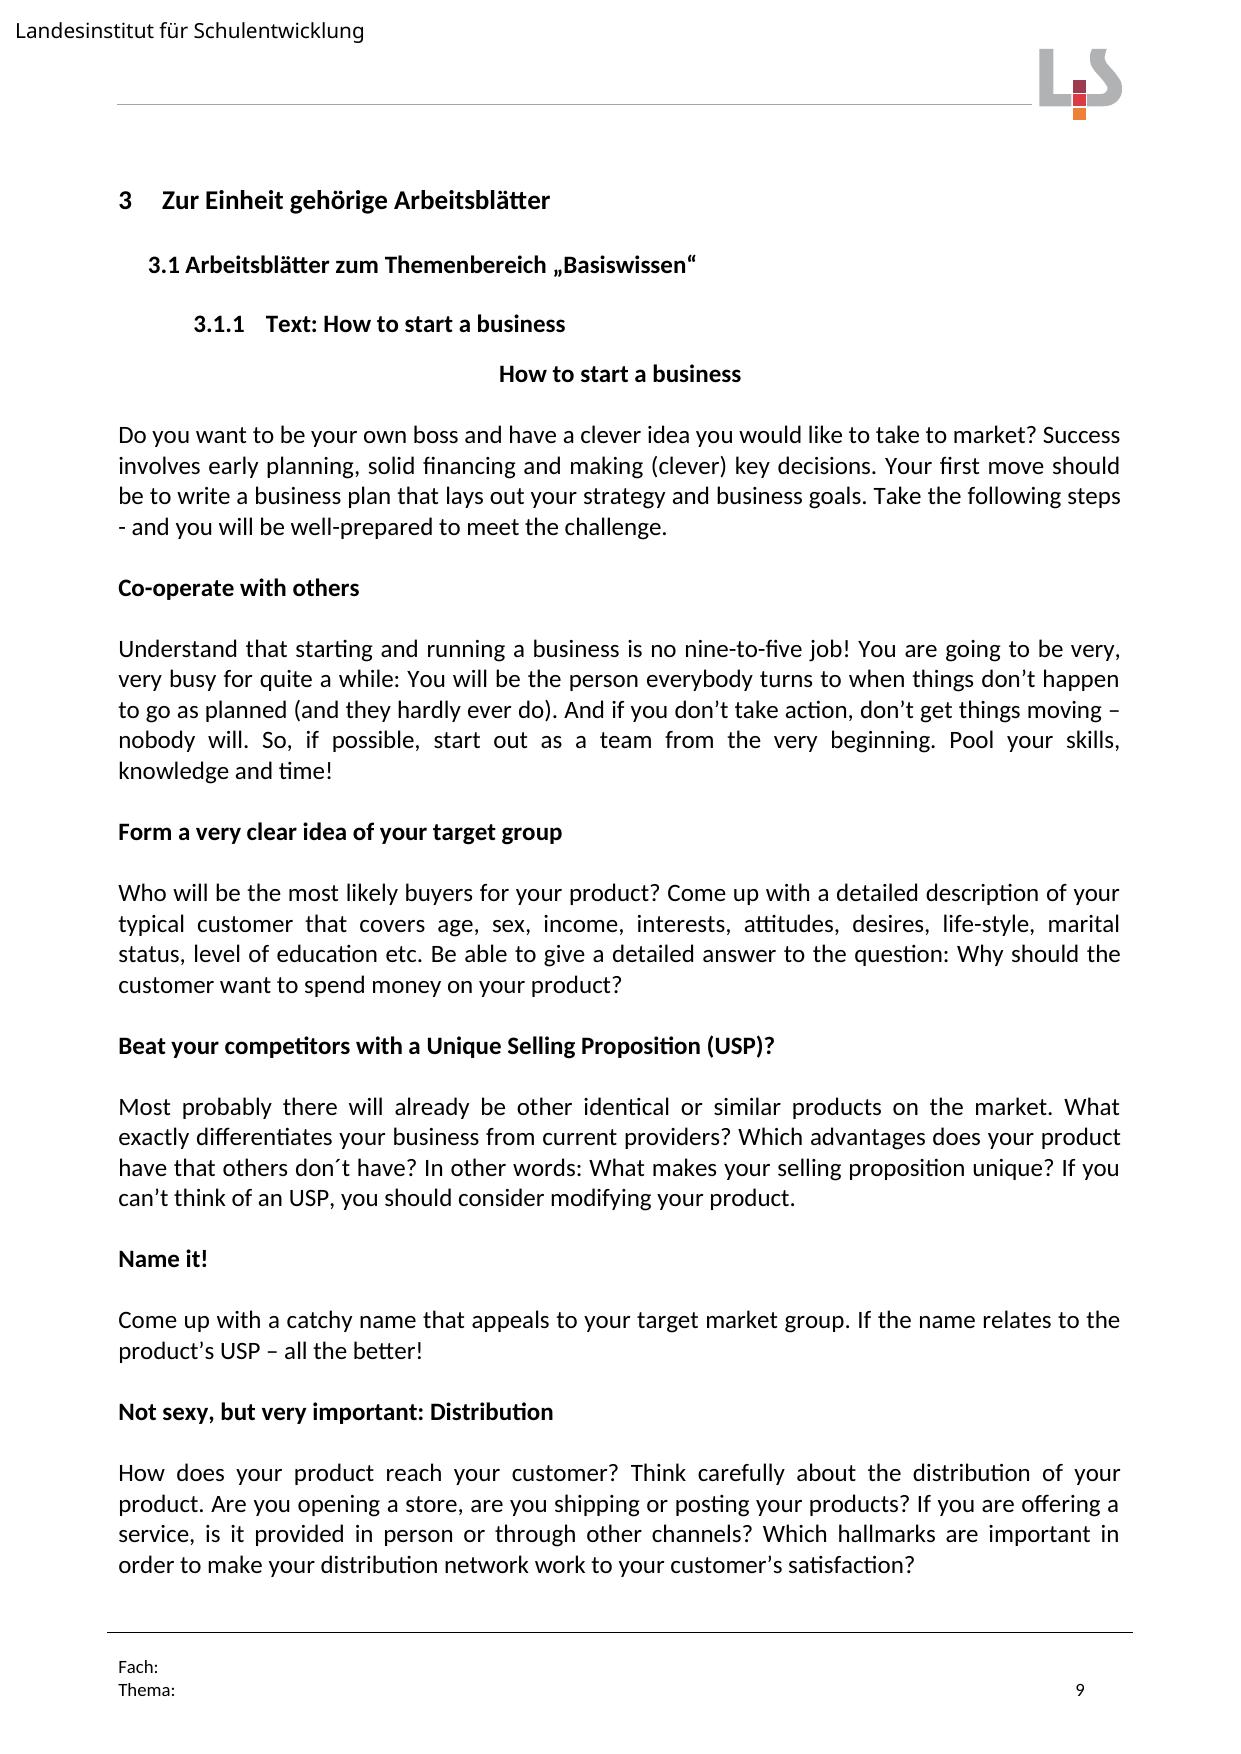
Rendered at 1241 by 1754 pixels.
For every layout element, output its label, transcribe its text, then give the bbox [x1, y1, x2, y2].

text Beat your competitors with a Unique Selling Proposition (USP)? [118, 1030, 1122, 1060]
subtitle Arbeitsblätter zum Themenbereich „Basiswissen“ [148, 241, 1122, 282]
subtitle Text: How to start a business [193, 300, 1122, 340]
text Come up with a catchy name that appeals to your target market group. If the name relates to the product’s USP – all the better! [118, 1304, 1122, 1366]
text Do you want to be your own boss and have a clever idea you would like to take to market? Success involves early planning, solid financing and making (clever) key decisions. Your first move should be to write a business plan that lays out your strategy and business goals. Take the following steps - and you will be well-prepared to meet the challenge. [118, 419, 1122, 542]
text Name it! [118, 1243, 1122, 1274]
text Who will be the most likely buyers for your product? Come up with a detailed description of your typical customer that covers age, sex, income, interests, attitudes, desires, life-style, marital status, level of education etc. Be able to give a detailed answer to the question: Why should the customer want to spend money on your product? [118, 877, 1122, 999]
text Form a very clear idea of your target group [118, 816, 1122, 847]
text How does your product reach your customer? Think carefully about the distribution of your product. Are you opening a store, are you shipping or posting your products? If you are offering a service, is it provided in person or through other channels? Which hallmarks are important in order to make your distribution network work to your customer’s satisfaction? [118, 1457, 1122, 1579]
text How to start a business [118, 358, 1122, 389]
text Co-operate with others [118, 572, 1122, 603]
text Most probably there will already be other identical or similar products on the market. What exactly differentiates your business from current providers? Which advantages does your product have that others don´t have? In other words: What makes your selling proposition unique? If you can’t think of an USP, you should consider modifying your product. [118, 1091, 1122, 1213]
subtitle Zur Einheit gehörige Arbeitsblätter [118, 177, 1122, 217]
text Understand that starting and running a business is no nine-to-five job! You are going to be very, very busy for quite a while: You will be the person everybody turns to when things don’t happen to go as planned (and they hardly ever do). And if you don’t take action, don’t get things moving – nobody will. So, if possible, start out as a team from the very beginning. Pool your skills, knowledge and time! [118, 633, 1122, 786]
text Not sexy, but very important: Distribution [118, 1396, 1122, 1427]
